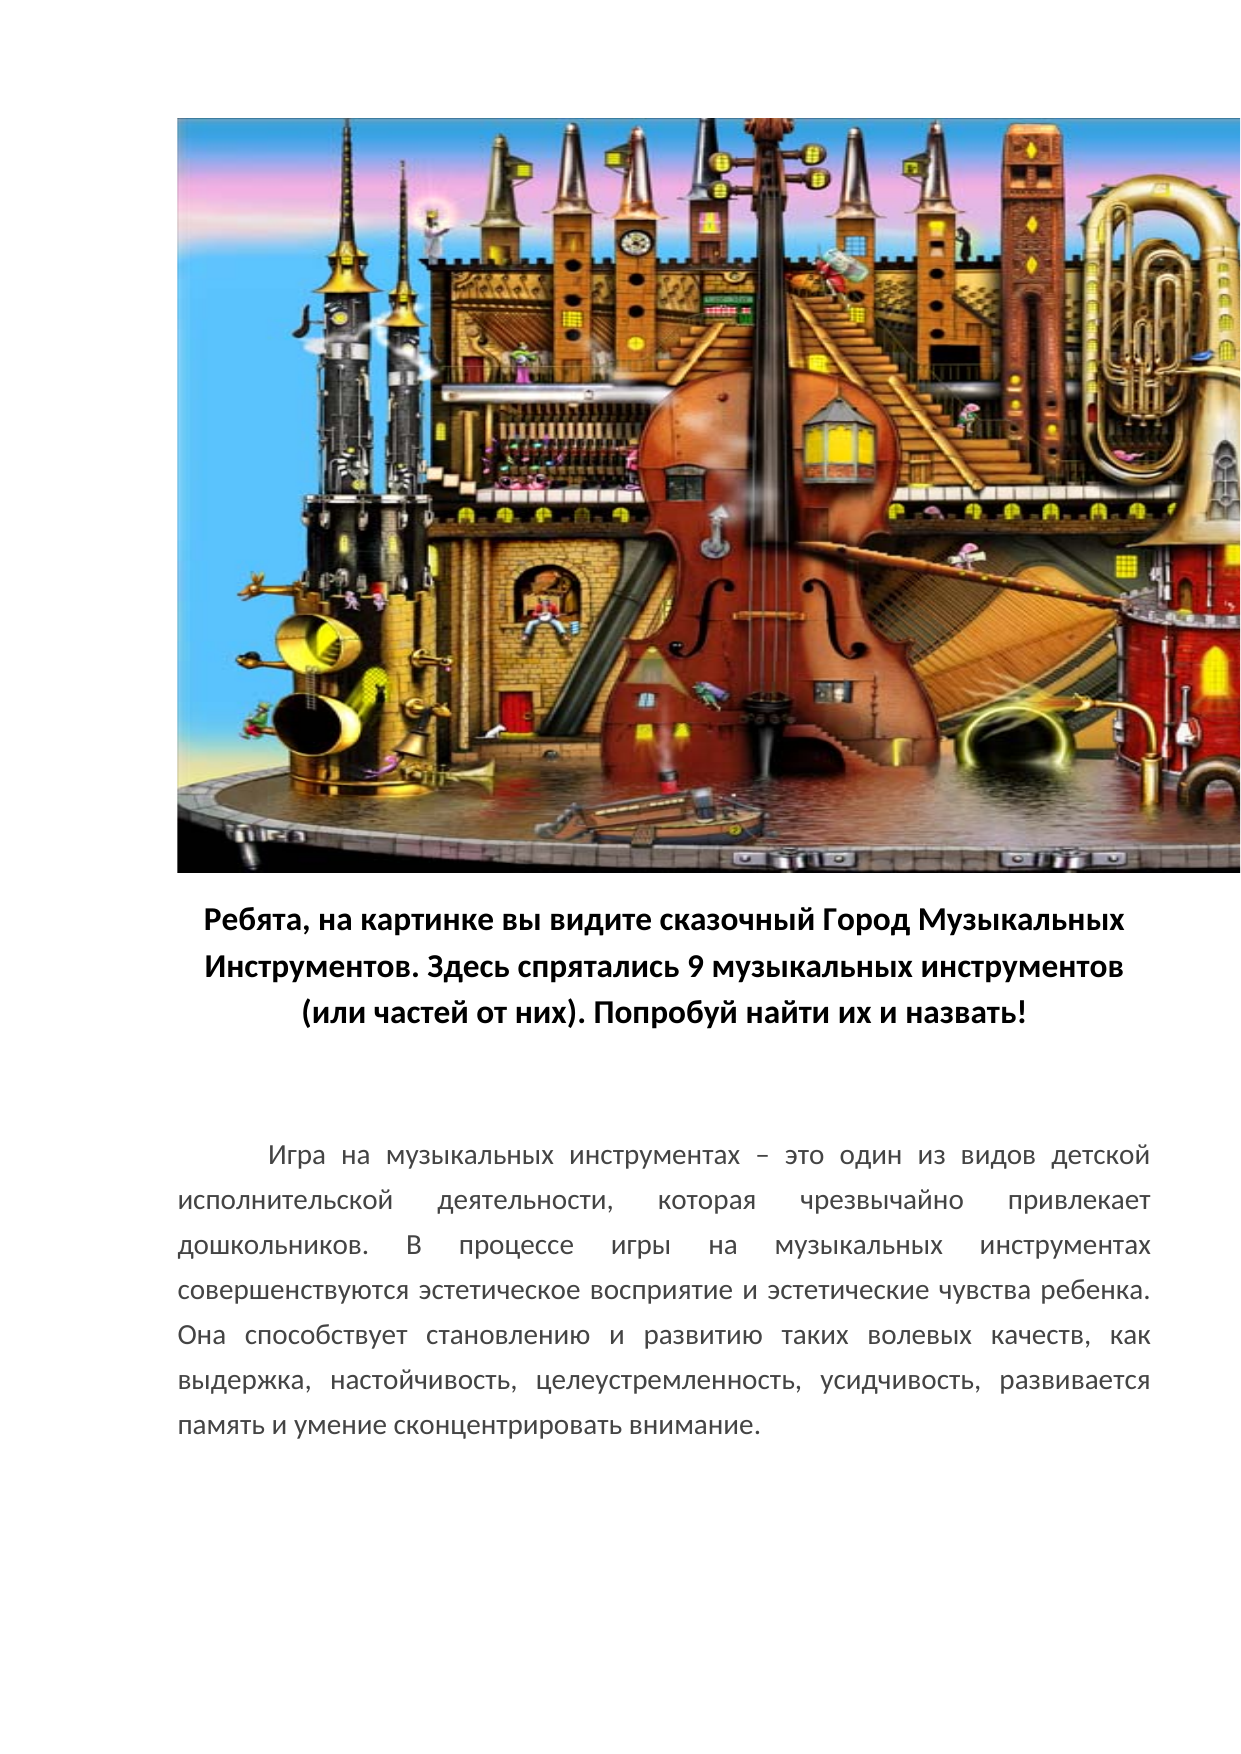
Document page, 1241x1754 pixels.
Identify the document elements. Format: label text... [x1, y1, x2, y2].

text Ребята, на картинке вы видите сказочный Город Музыкальных Инструментов. Здесь спрятались 9 музыкальных инструментов (или частей от них). Попробуй найти их и назвать! [177, 898, 1152, 1032]
picture [177, 118, 1241, 873]
text Игра на музыкальных инструментах – это один из видов детской исполнительской деятельности, которая чрезвычайно привлекает дошкольников. В процессе игры на музыкальных инструментах совершенствуются эстетическое восприятие и эстетические чувства ребенка. Она способствует становлению и развитию таких волевых качеств, как выдержка, настойчивость, целеустремленность, усидчивость, развивается память и умение сконцентрировать внимание. [177, 1127, 1152, 1442]
